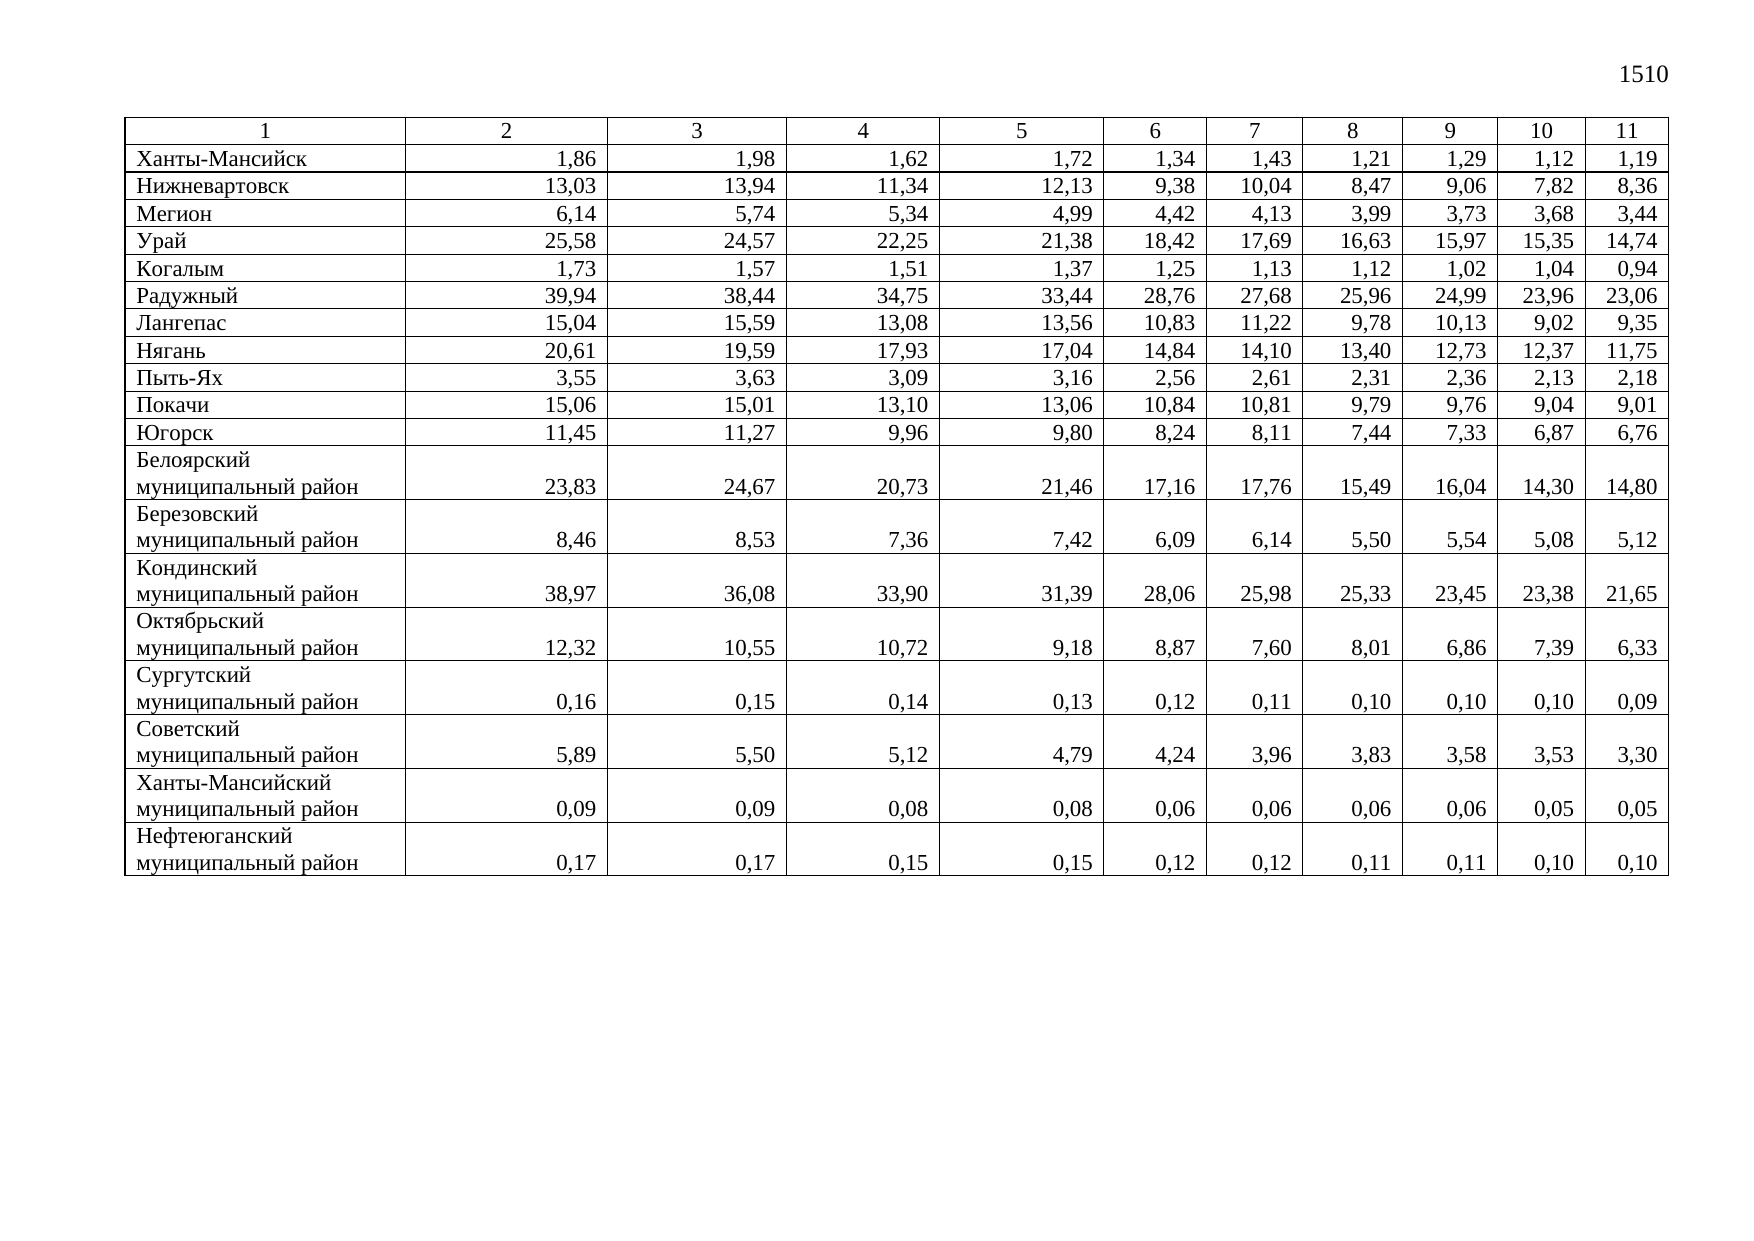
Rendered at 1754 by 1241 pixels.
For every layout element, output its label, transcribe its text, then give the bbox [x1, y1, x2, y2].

table_cell 11,34 [787, 173, 939, 199]
table_cell 27,68 [1207, 282, 1302, 308]
table_cell Радужный [126, 282, 405, 308]
table_cell 13,56 [940, 309, 1103, 336]
table_cell 4 [787, 118, 939, 144]
table_cell 15,49 [1303, 446, 1402, 499]
table_cell 14,10 [1207, 337, 1302, 363]
table_cell 0,06 [1403, 769, 1497, 822]
table_cell 21,38 [940, 227, 1103, 253]
table_cell 3,68 [1498, 200, 1585, 226]
table_cell 9,04 [1498, 392, 1585, 418]
table_cell 5,34 [787, 200, 939, 226]
table_cell 14,30 [1498, 446, 1585, 499]
table_cell 15,04 [406, 309, 607, 336]
table_cell 0,16 [406, 661, 607, 714]
table_cell Октябрьский муниципальный район [126, 608, 405, 660]
table_cell 3,30 [1586, 715, 1668, 768]
table_cell 16,04 [1403, 446, 1497, 499]
table_cell 8,46 [406, 500, 607, 553]
table_cell 6,76 [1586, 419, 1668, 445]
table_cell 28,76 [1104, 282, 1206, 308]
table_cell 1,34 [1104, 145, 1206, 171]
table_cell 7,82 [1498, 173, 1585, 199]
table_cell Покачи [126, 392, 405, 418]
table_cell 1,73 [406, 255, 607, 281]
table_cell Ханты-Мансийск [126, 145, 405, 171]
table_cell 0,10 [1498, 823, 1585, 875]
table_cell 8 [1303, 118, 1402, 144]
table_cell 6,86 [1403, 608, 1497, 660]
table_cell Мегион [126, 200, 405, 226]
table_cell 15,35 [1498, 227, 1585, 253]
table_cell 11,75 [1586, 337, 1668, 363]
table_cell 17,93 [787, 337, 939, 363]
table_cell 0,10 [1586, 823, 1668, 875]
table_cell 33,44 [940, 282, 1103, 308]
table_cell Сургутский муниципальный район [126, 661, 405, 714]
table_cell 7,44 [1303, 419, 1402, 445]
table_cell Нефтеюганский муниципальный район [126, 823, 405, 875]
table_cell 13,06 [940, 392, 1103, 418]
table_cell 19,59 [608, 337, 786, 363]
table_cell 0,10 [1498, 661, 1585, 714]
table_cell 7 [1207, 118, 1302, 144]
table_cell 12,32 [406, 608, 607, 660]
table_cell 20,61 [406, 337, 607, 363]
table_cell 13,08 [787, 309, 939, 336]
table_cell 10,84 [1104, 392, 1206, 418]
table_cell 1,37 [940, 255, 1103, 281]
table_cell 14,80 [1586, 446, 1668, 499]
table_cell 4,42 [1104, 200, 1206, 226]
table_cell 23,45 [1403, 554, 1497, 607]
table_cell 15,97 [1403, 227, 1497, 253]
table_cell 8,53 [608, 500, 786, 553]
table_cell 8,11 [1207, 419, 1302, 445]
table_cell 0,05 [1498, 769, 1585, 822]
table_cell 13,40 [1303, 337, 1402, 363]
table_cell 0,11 [1207, 661, 1302, 714]
table_cell 12,37 [1498, 337, 1585, 363]
table_cell 1,98 [608, 145, 786, 171]
table_cell 0,10 [1403, 661, 1497, 714]
table_cell 6,14 [1207, 500, 1302, 553]
table_cell 0,11 [1403, 823, 1497, 875]
table_cell 36,08 [608, 554, 786, 607]
table_cell 8,47 [1303, 173, 1402, 199]
table_cell 14,84 [1104, 337, 1206, 363]
table_cell 25,98 [1207, 554, 1302, 607]
table_cell 11,27 [608, 419, 786, 445]
table_cell 0,13 [940, 661, 1103, 714]
table_cell 4,13 [1207, 200, 1302, 226]
table_cell 0,09 [406, 769, 607, 822]
table_cell 1,19 [1586, 145, 1668, 171]
table_cell 1 [126, 118, 405, 144]
table_cell Лангепас [126, 309, 405, 336]
table_cell 22,25 [787, 227, 939, 253]
table_cell 11,22 [1207, 309, 1302, 336]
table_cell 10 [1498, 118, 1585, 144]
table_cell 1,43 [1207, 145, 1302, 171]
table_cell 6,14 [406, 200, 607, 226]
table_cell 6,33 [1586, 608, 1668, 660]
table_cell 11,45 [406, 419, 607, 445]
table_cell 24,99 [1403, 282, 1497, 308]
table_cell 10,55 [608, 608, 786, 660]
table_cell 0,12 [1207, 823, 1302, 875]
table_cell 17,16 [1104, 446, 1206, 499]
table_cell Пыть-Ях [126, 364, 405, 391]
table_cell Березовский муниципальный район [126, 500, 405, 553]
table_cell 14,74 [1586, 227, 1668, 253]
table_cell 0,06 [1104, 769, 1206, 822]
table_cell 0,17 [406, 823, 607, 875]
table_cell 38,44 [608, 282, 786, 308]
table_cell 0,15 [608, 661, 786, 714]
table_cell 1,13 [1207, 255, 1302, 281]
table_cell 34,75 [787, 282, 939, 308]
table_cell 2,36 [1403, 364, 1497, 391]
table_cell 3,96 [1207, 715, 1302, 768]
table_cell 8,87 [1104, 608, 1206, 660]
table_cell 9 [1403, 118, 1497, 144]
table_cell 1,62 [787, 145, 939, 171]
table_cell Югорск [126, 419, 405, 445]
table_cell Белоярский муниципальный район [126, 446, 405, 499]
table_cell 12,13 [940, 173, 1103, 199]
table_cell 0,15 [787, 823, 939, 875]
table_cell 17,69 [1207, 227, 1302, 253]
table_cell Нижневартовск [126, 173, 405, 199]
table_cell 13,10 [787, 392, 939, 418]
table_cell 12,73 [1403, 337, 1497, 363]
table_cell 9,02 [1498, 309, 1585, 336]
table_cell 15,06 [406, 392, 607, 418]
table_cell 5,50 [1303, 500, 1402, 553]
table_cell 9,35 [1586, 309, 1668, 336]
table_cell 1,12 [1498, 145, 1585, 171]
table_cell 5,12 [787, 715, 939, 768]
table_cell 0,09 [1586, 661, 1668, 714]
table_cell 0,14 [787, 661, 939, 714]
table_cell 1,25 [1104, 255, 1206, 281]
table_cell 17,76 [1207, 446, 1302, 499]
table_cell 23,38 [1498, 554, 1585, 607]
table_cell 5,54 [1403, 500, 1497, 553]
table_cell 1,29 [1403, 145, 1497, 171]
table_cell 10,83 [1104, 309, 1206, 336]
table_cell 13,03 [406, 173, 607, 199]
table_cell 10,72 [787, 608, 939, 660]
table_cell 0,08 [940, 769, 1103, 822]
table_cell 1,21 [1303, 145, 1402, 171]
table_cell 1,57 [608, 255, 786, 281]
table_cell 6,09 [1104, 500, 1206, 553]
table_cell 31,39 [940, 554, 1103, 607]
table_cell 1,86 [406, 145, 607, 171]
table_cell 24,67 [608, 446, 786, 499]
table_cell 23,83 [406, 446, 607, 499]
table_cell 1,72 [940, 145, 1103, 171]
table_cell 9,78 [1303, 309, 1402, 336]
table_cell 4,79 [940, 715, 1103, 768]
table_cell 9,18 [940, 608, 1103, 660]
table_cell 7,60 [1207, 608, 1302, 660]
table_cell 2,56 [1104, 364, 1206, 391]
table_cell 0,94 [1586, 255, 1668, 281]
table_cell 3,55 [406, 364, 607, 391]
table_cell 7,39 [1498, 608, 1585, 660]
table_cell Нягань [126, 337, 405, 363]
table_cell 18,42 [1104, 227, 1206, 253]
table_cell 17,04 [940, 337, 1103, 363]
table_cell 3,53 [1498, 715, 1585, 768]
table_cell 8,24 [1104, 419, 1206, 445]
table_cell 5,74 [608, 200, 786, 226]
table_cell 0,12 [1104, 823, 1206, 875]
table_cell 5 [940, 118, 1103, 144]
table_cell 10,13 [1403, 309, 1497, 336]
table_cell 33,90 [787, 554, 939, 607]
table_cell 0,12 [1104, 661, 1206, 714]
table_cell 15,59 [608, 309, 786, 336]
table_cell 9,76 [1403, 392, 1497, 418]
table_cell 25,96 [1303, 282, 1402, 308]
table_cell 1,12 [1303, 255, 1402, 281]
table_cell 20,73 [787, 446, 939, 499]
table_cell 2,31 [1303, 364, 1402, 391]
table_cell 5,89 [406, 715, 607, 768]
table_cell 0,06 [1303, 769, 1402, 822]
table_cell 3,58 [1403, 715, 1497, 768]
table_cell Когалым [126, 255, 405, 281]
table_cell 0,09 [608, 769, 786, 822]
table_cell 9,38 [1104, 173, 1206, 199]
table_cell 0,15 [940, 823, 1103, 875]
table_cell 5,08 [1498, 500, 1585, 553]
table_cell 6 [1104, 118, 1206, 144]
table_cell 9,06 [1403, 173, 1497, 199]
table_cell 15,01 [608, 392, 786, 418]
table_cell 10,81 [1207, 392, 1302, 418]
table_cell 23,96 [1498, 282, 1585, 308]
table_cell 7,36 [787, 500, 939, 553]
table_cell 39,94 [406, 282, 607, 308]
table_cell 3,63 [608, 364, 786, 391]
table_cell 5,12 [1586, 500, 1668, 553]
table_cell 1,51 [787, 255, 939, 281]
table_cell Ханты-Мансийский муниципальный район [126, 769, 405, 822]
table_cell 11 [1586, 118, 1668, 144]
table_cell 5,50 [608, 715, 786, 768]
table_cell 2,13 [1498, 364, 1585, 391]
table_cell 1,02 [1403, 255, 1497, 281]
table_cell 21,65 [1586, 554, 1668, 607]
table_cell 6,87 [1498, 419, 1585, 445]
table_cell 38,97 [406, 554, 607, 607]
table_cell 4,24 [1104, 715, 1206, 768]
table_cell 4,99 [940, 200, 1103, 226]
table_cell 2,18 [1586, 364, 1668, 391]
table_cell 3,73 [1403, 200, 1497, 226]
table_cell Урай [126, 227, 405, 253]
table_cell 3,99 [1303, 200, 1402, 226]
table_cell 7,33 [1403, 419, 1497, 445]
table_cell 25,33 [1303, 554, 1402, 607]
table_cell 8,36 [1586, 173, 1668, 199]
table_cell 9,80 [940, 419, 1103, 445]
table_cell 0,05 [1586, 769, 1668, 822]
table_cell 3 [608, 118, 786, 144]
table_cell 13,94 [608, 173, 786, 199]
table_cell 2,61 [1207, 364, 1302, 391]
table_cell 10,04 [1207, 173, 1302, 199]
table_cell 24,57 [608, 227, 786, 253]
table_cell 0,06 [1207, 769, 1302, 822]
table_cell 23,06 [1586, 282, 1668, 308]
table_cell 1,04 [1498, 255, 1585, 281]
table_cell 3,16 [940, 364, 1103, 391]
table_cell Кондинский муниципальный район [126, 554, 405, 607]
table_cell 2 [406, 118, 607, 144]
table_cell 8,01 [1303, 608, 1402, 660]
table_cell 9,79 [1303, 392, 1402, 418]
table_cell 3,44 [1586, 200, 1668, 226]
table_cell 16,63 [1303, 227, 1402, 253]
table_cell 0,08 [787, 769, 939, 822]
table_cell 0,10 [1303, 661, 1402, 714]
table_cell 3,09 [787, 364, 939, 391]
table_cell 9,96 [787, 419, 939, 445]
table_cell 21,46 [940, 446, 1103, 499]
table_cell 3,83 [1303, 715, 1402, 768]
table_cell Советский муниципальный район [126, 715, 405, 768]
table_cell 9,01 [1586, 392, 1668, 418]
table_cell 7,42 [940, 500, 1103, 553]
table_cell 28,06 [1104, 554, 1206, 607]
table_cell 25,58 [406, 227, 607, 253]
table_cell 0,17 [608, 823, 786, 875]
table_cell 0,11 [1303, 823, 1402, 875]
